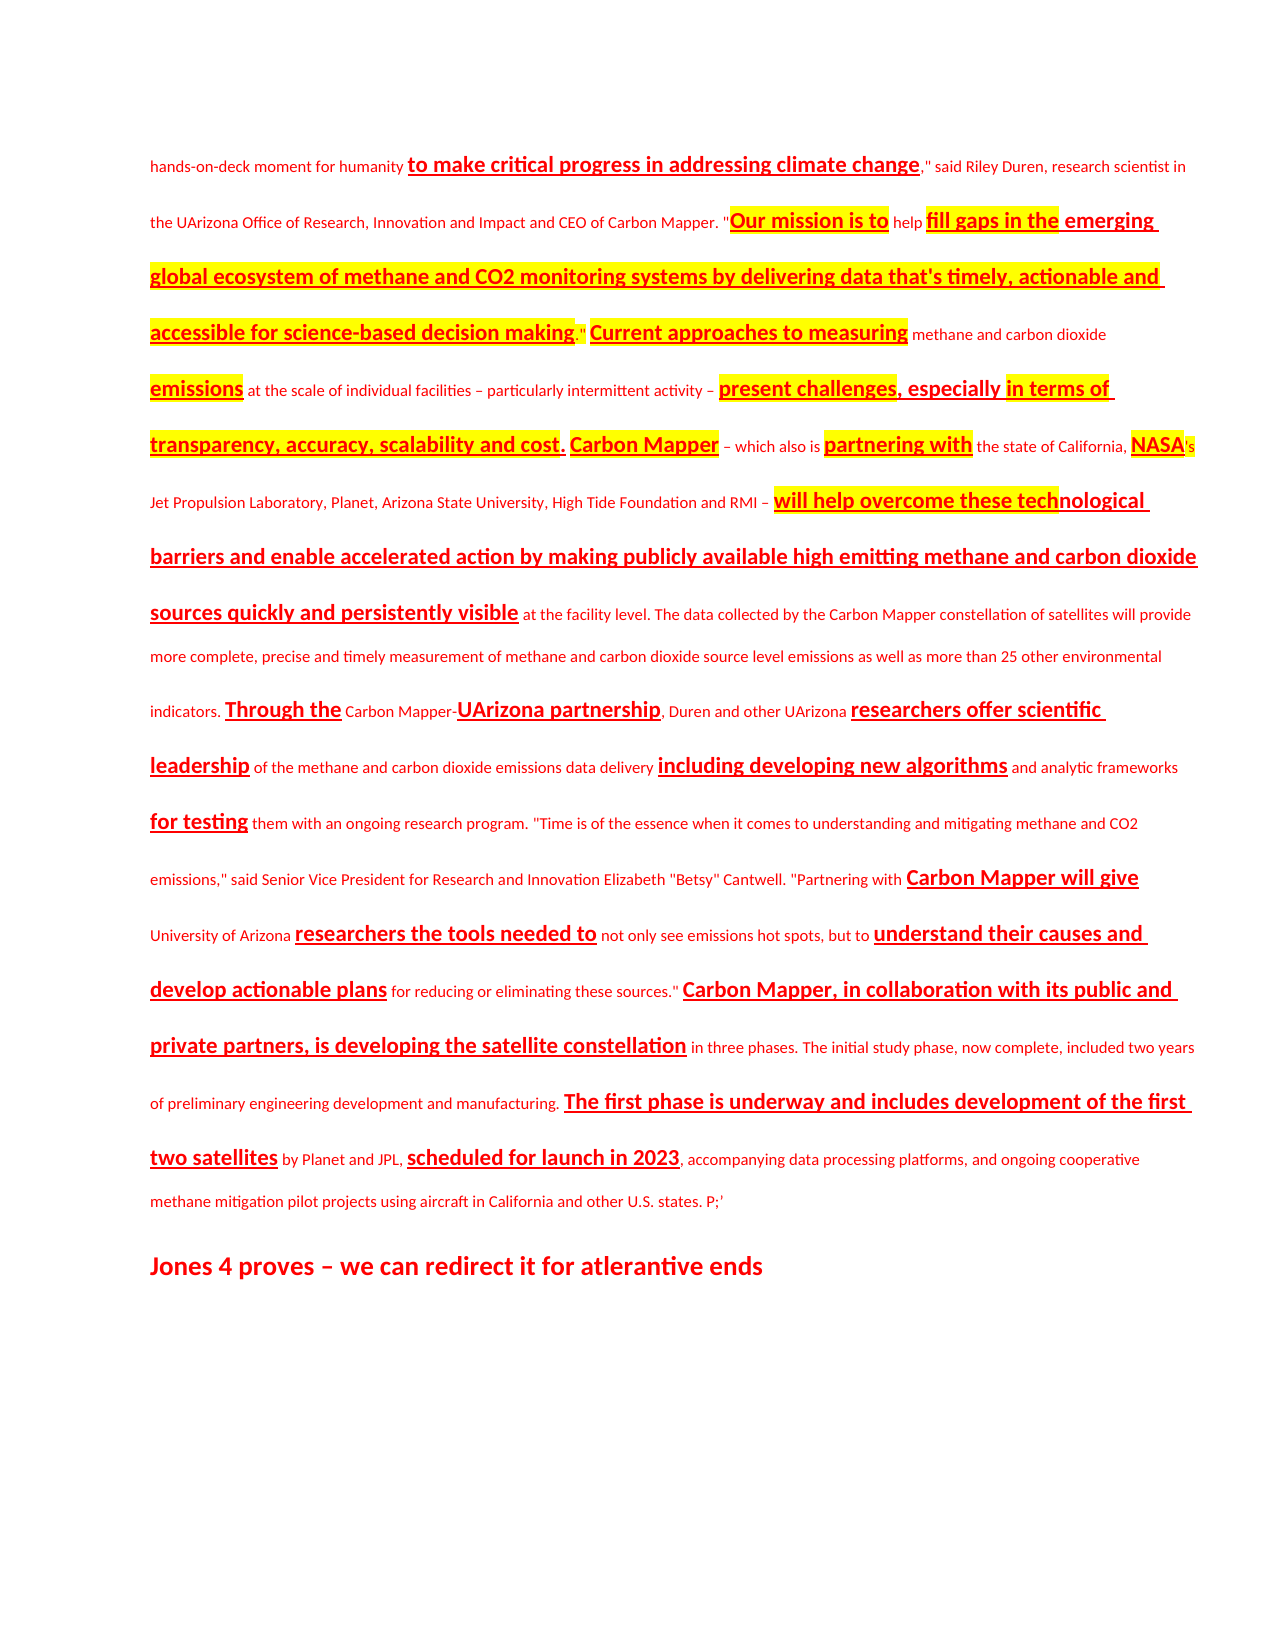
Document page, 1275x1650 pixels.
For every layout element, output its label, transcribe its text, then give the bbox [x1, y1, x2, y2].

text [150, 150, 1200, 1212]
subtitle Jones 4 proves – we can redirect it for atlerantive ends [150, 1249, 1125, 1282]
